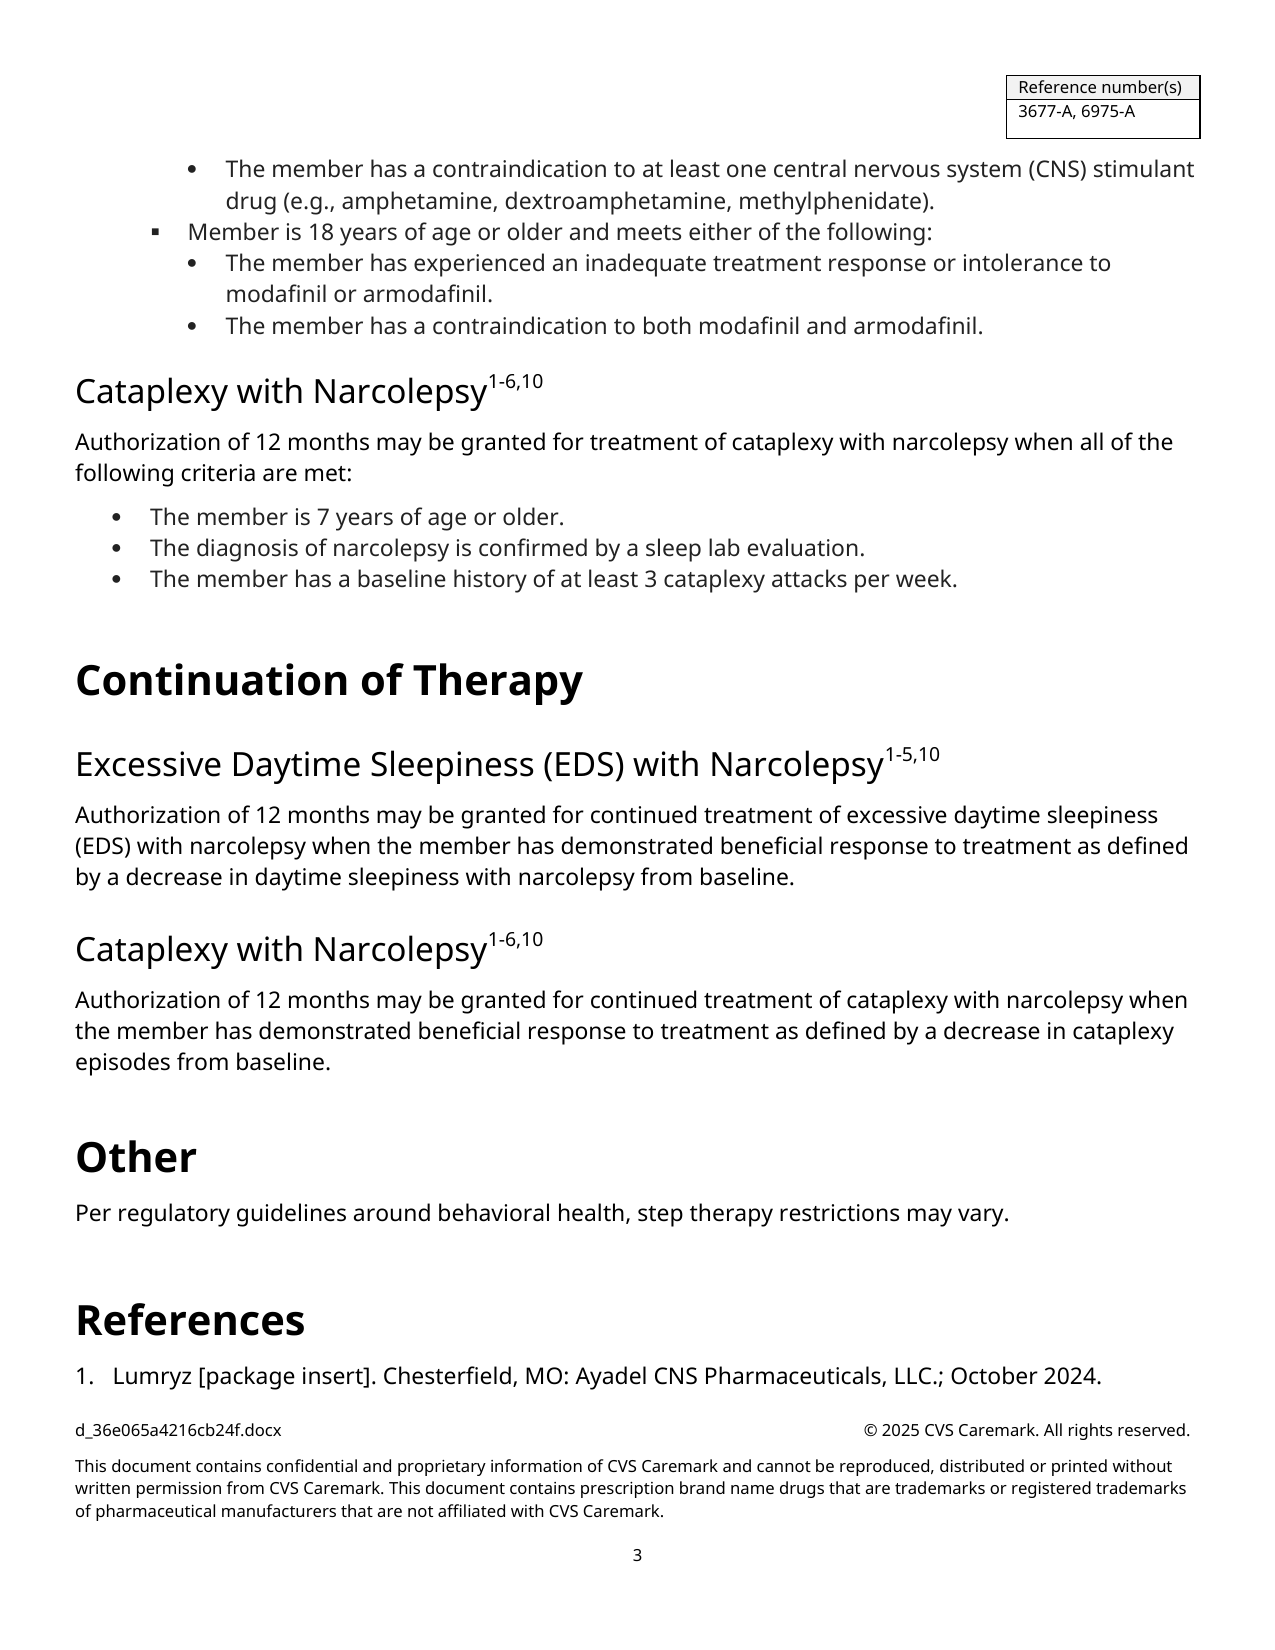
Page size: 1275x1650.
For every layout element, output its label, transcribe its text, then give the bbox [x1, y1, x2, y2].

list The member has a contraindication to at least one central nervous system (CNS) stimulant drug (e.g., amphetamine, dextroamphetamine, methylphenidate). [188, 153, 1200, 216]
list The member has a contraindication to both modafinil and armodafinil. [188, 309, 1161, 341]
list Member is 18 years of age or older and meets either of the following: [150, 216, 1200, 247]
text Authorization of 12 months may be granted for continued treatment of cataplexy with narcolepsy when the member has demonstrated beneficial response to treatment as defined by a decrease in cataplexy episodes from baseline. [75, 984, 1200, 1078]
text Authorization of 12 months may be granted for treatment of cataplexy with narcolepsy when all of the following criteria are met: [75, 426, 1200, 488]
list The member has a baseline history of at least 3 cataplexy attacks per week. [112, 563, 1200, 594]
text Lumryz [package insert]. Chesterfield, MO: Ayadel CNS Pharmaceuticals, LLC.; October 2024. [75, 1360, 1200, 1391]
subtitle Continuation of Therapy [75, 651, 1200, 708]
subtitle Cataplexy with Narcolepsy1-6,10 [75, 926, 1200, 971]
subtitle Cataplexy with Narcolepsy1-6,10 [75, 368, 1200, 413]
subtitle Excessive Daytime Sleepiness (EDS) with Narcolepsy1-5,10 [75, 741, 1200, 786]
subtitle Other [75, 1128, 1200, 1184]
list The diagnosis of narcolepsy is confirmed by a sleep lab evaluation. [112, 532, 1200, 563]
list The member is 7 years of age or older. [112, 501, 1200, 532]
text Authorization of 12 months may be granted for continued treatment of excessive daytime sleepiness (EDS) with narcolepsy when the member has demonstrated beneficial response to treatment as defined by a decrease in daytime sleepiness with narcolepsy from baseline. [75, 799, 1200, 893]
list The member has experienced an inadequate treatment response or intolerance to modafinil or armodafinil. [188, 247, 1200, 309]
text Per regulatory guidelines around behavioral health, step therapy restrictions may vary. [75, 1197, 1200, 1228]
subtitle References [75, 1291, 1200, 1347]
